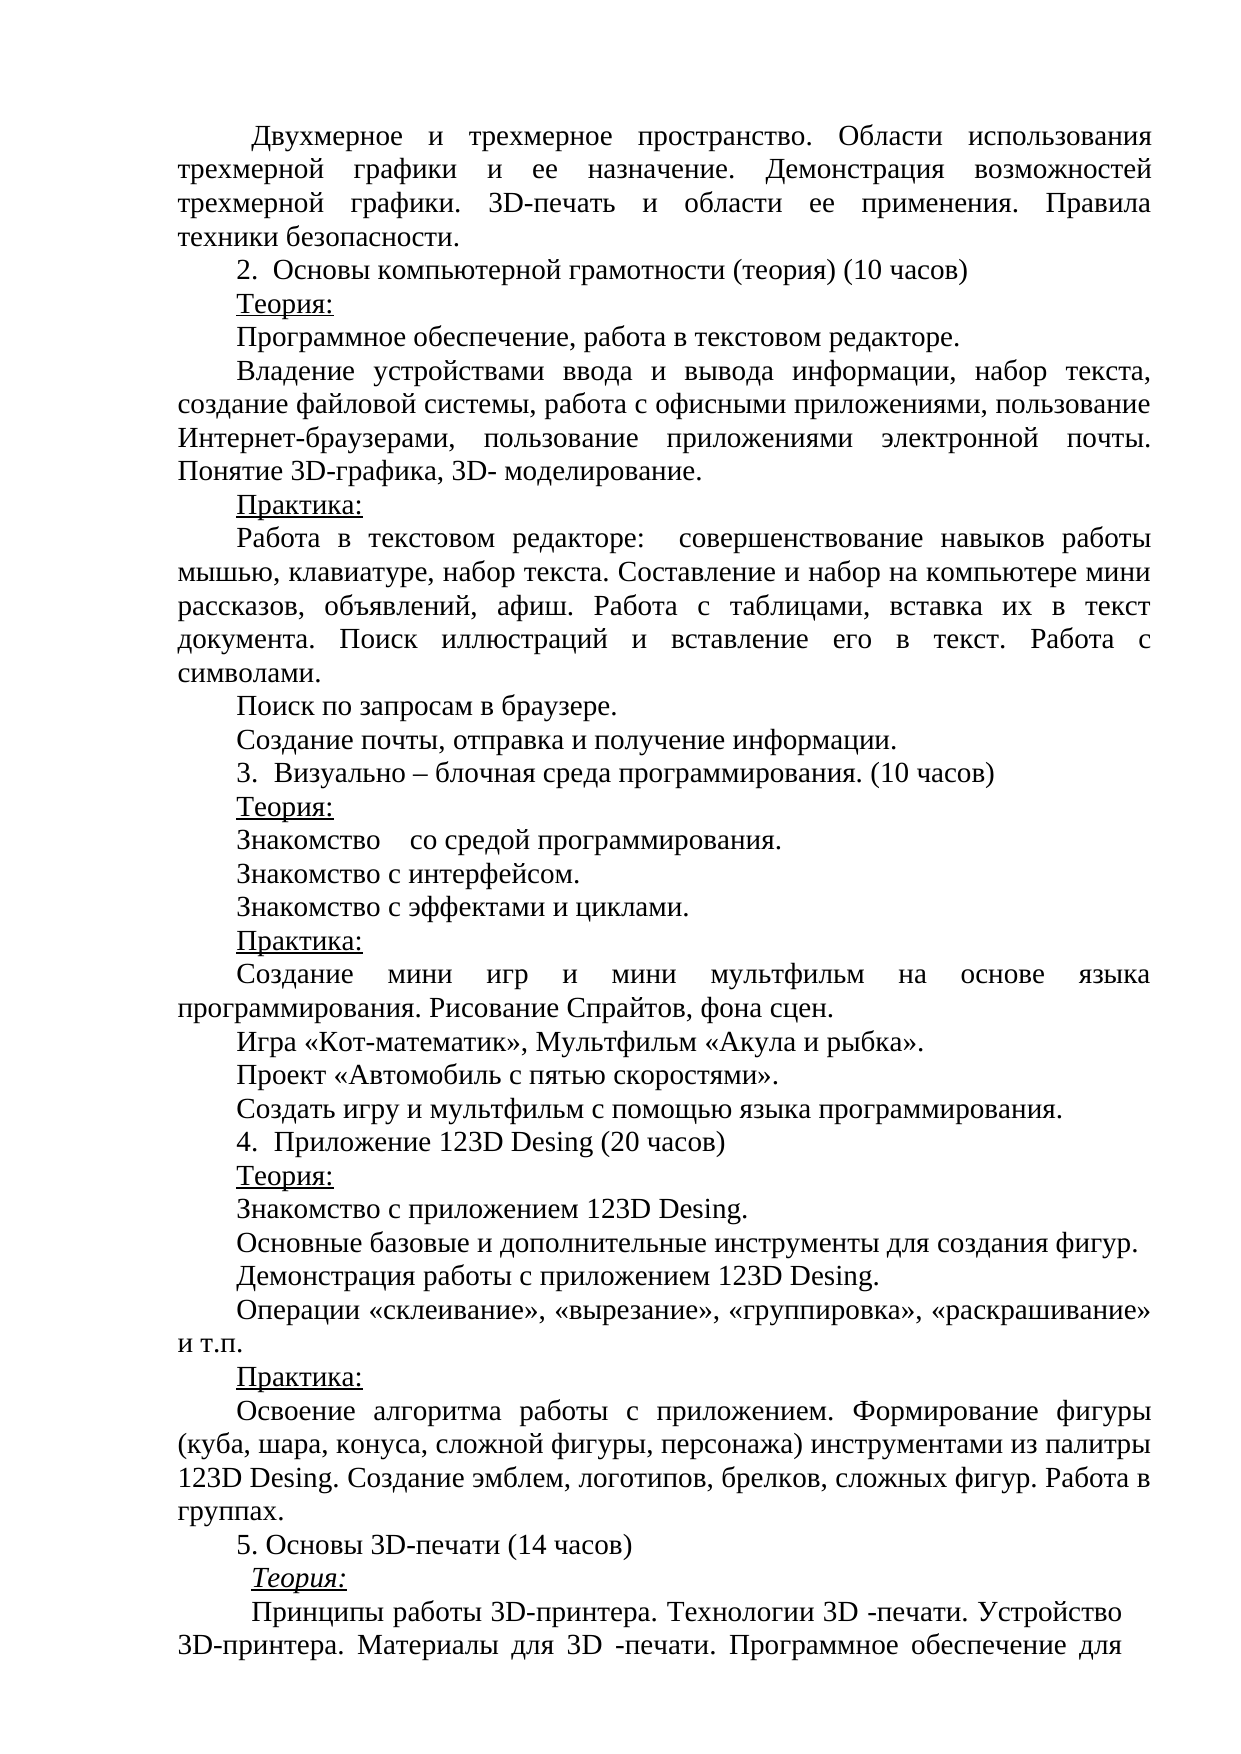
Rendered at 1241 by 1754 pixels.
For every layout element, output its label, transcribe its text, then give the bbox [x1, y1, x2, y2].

text Знакомство с интерфейсом. [177, 856, 1152, 889]
text Знакомство со средой программирования. [177, 822, 1152, 856]
text Игра «Кот-математик», Мультфильм «Акула и рыбка». [177, 1024, 1152, 1057]
text Основные базовые и дополнительные инструменты для создания фигур. [177, 1225, 1152, 1258]
text Программное обеспечение, работа в текстовом редакторе. [177, 319, 1152, 353]
text Теория: [177, 286, 1152, 319]
text 2. Основы компьютерной грамотности (теория) (10 часов) [177, 252, 1152, 286]
text Теория: [236, 789, 1152, 822]
text Владение устройствами ввода и вывода информации, набор текста, создание файловой системы, работа с офисными приложениями, пользование Интернет-браузерами, пользование приложениями электронной почты. Понятие 3D-графика, 3D- моделирование. [177, 353, 1152, 487]
text Создание почты, отправка и получение информации. [177, 722, 1152, 755]
text 5. Основы 3D-печати (14 часов) [177, 1527, 1152, 1560]
text Знакомство с приложением 123D Desing. [177, 1191, 1152, 1225]
text Работа в текстовом редакторе: совершенствование навыков работы мышью, клавиатуре, набор текста. Составление и набор на компьютере мини рассказов, объявлений, афиш. Работа с таблицами, вставка их в текст документа. Поиск иллюстраций и вставление его в текст. Работа с символами. [177, 521, 1152, 688]
text Демонстрация работы с приложением 123D Desing. [177, 1258, 1152, 1292]
text Практика: [177, 1359, 1152, 1393]
text Знакомство с эффектами и циклами. [177, 889, 1152, 923]
text Создание мини игр и мини мультфильм на основе языка программирования. Рисование Спрайтов, фона сцен. [177, 957, 1152, 1024]
text Теория: [177, 1158, 1152, 1191]
list Приложение 123D Desing (20 часов) [236, 1124, 1152, 1158]
text Практика: [177, 923, 1152, 957]
text Теория: [177, 1560, 1122, 1594]
text Операции «склеивание», «вырезание», «группировка», «раскрашивание» и т.п. [177, 1292, 1152, 1359]
list Визуально – блочная среда программирования. (10 часов) [236, 755, 1152, 789]
text Проект «Автомобиль с пятью скоростями». [177, 1057, 1152, 1091]
text Создать игру и мультфильм с помощью языка программирования. [177, 1091, 1152, 1124]
text Практика: [177, 487, 1152, 521]
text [177, 1594, 1122, 1661]
text Освоение алгоритма работы с приложением. Формирование фигуры (куба, шара, конуса, сложной фигуры, персонажа) инструментами из палитры 123D Desing. Создание эмблем, логотипов, брелков, сложных фигур. Работа в группах. [177, 1393, 1152, 1527]
text Поиск по запросам в браузере. [177, 688, 1152, 722]
text Двухмерное и трехмерное пространство. Области использования трехмерной графики и ее назначение. Демонстрация возможностей трехмерной графики. 3D-печать и области ее применения. Правила техники безопасности. [177, 118, 1152, 252]
